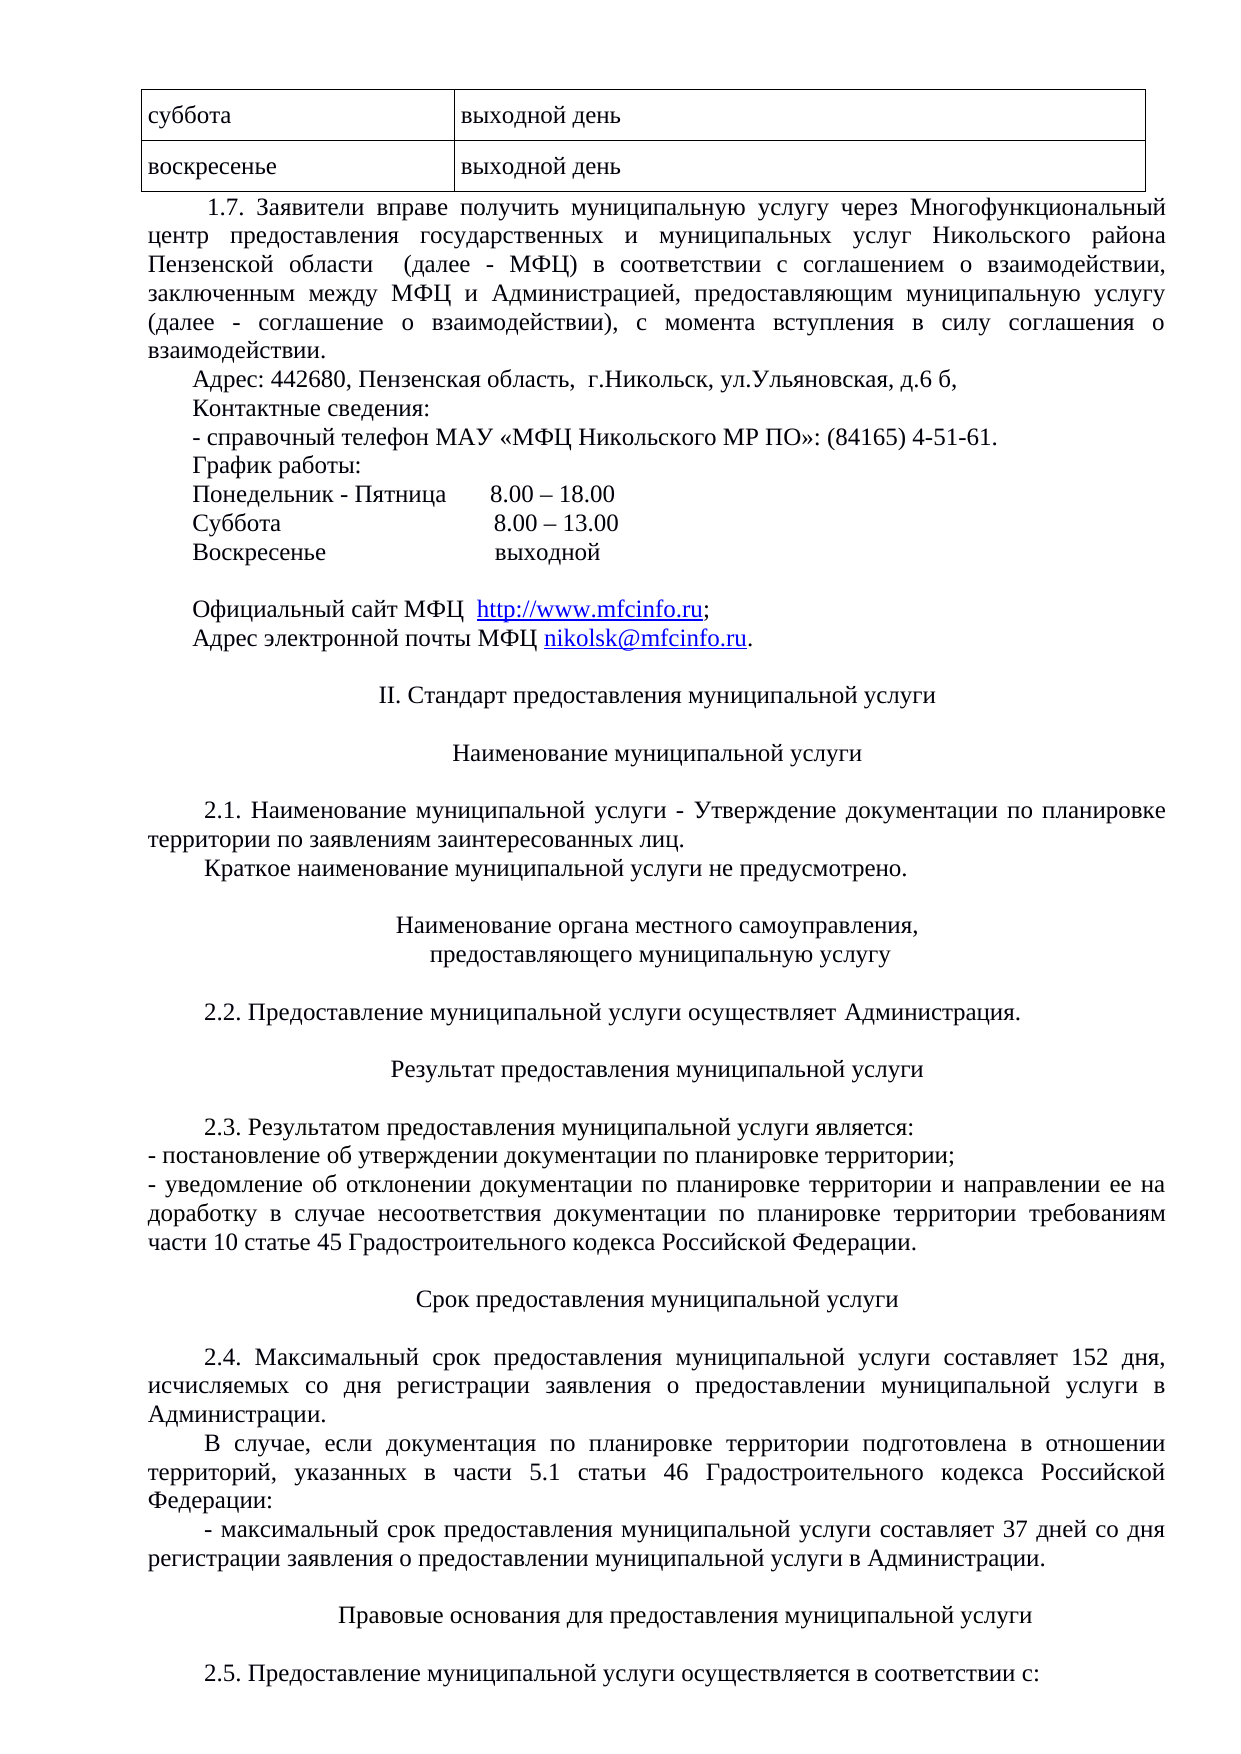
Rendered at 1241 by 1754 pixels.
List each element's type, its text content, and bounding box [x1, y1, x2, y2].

text В случае, если документация по планировке территории подготовлена в отношении территорий, указанных в части 5.1 статьи 46 Градостроительного кодекса Российской Федерации: [148, 1428, 1167, 1514]
text Краткое наименование муниципальной услуги не предусмотрено. [148, 853, 1167, 882]
text 2.1. Наименование муниципальной услуги - Утверждение документации по планировке территории по заявлениям заинтересованных лиц. [148, 796, 1167, 853]
table_cell выходной день [455, 90, 1145, 140]
text Воскресенье выходной [148, 537, 1167, 566]
text Контактные сведения: [148, 393, 1167, 422]
text Срок предоставления муниципальной услуги [148, 1284, 1167, 1313]
text - постановление об утверждении документации по планировке территории; [148, 1141, 1167, 1169]
text Результат предоставления муниципальной услуги [148, 1054, 1167, 1083]
text Наименование органа местного самоуправления, [148, 911, 1167, 939]
text Адрес: 442680, Пензенская область, г.Никольск, ул.Ульяновская, д.6 б, [148, 364, 1167, 393]
text 2.4. Максимальный срок предоставления муниципальной услуги составляет 152 дня, исчисляемых со дня регистрации заявления о предоставлении муниципальной услуги в Администрации. [148, 1342, 1167, 1428]
text - уведомление об отклонении документации по планировке территории и направлении ее на доработку в случае несоответствия документации по планировке территории требованиям части 10 статье 45 Градостроительного кодекса Российской Федерации. [148, 1169, 1167, 1256]
table_cell выходной день [455, 141, 1145, 191]
table_cell воскресенье [142, 141, 454, 191]
text Наименование муниципальной услуги [148, 738, 1167, 767]
text II. Стандарт предоставления муниципальной услуги [148, 681, 1167, 709]
text 2.2. Предоставление муниципальной услуги осуществляет Администрация. [148, 997, 1167, 1026]
text - максимальный срок предоставления муниципальной услуги составляет 37 дней со дня регистрации заявления о предоставлении муниципальной услуги в Администрации. [148, 1514, 1167, 1572]
text предоставляющего муниципальную услугу [148, 939, 1167, 968]
text 1.7. Заявители вправе получить муниципальную услугу через Многофункциональный центр предоставления государственных и муниципальных услуг Никольского района Пензенской области (далее - МФЦ) в соответствии с соглашением о взаимодействии, заключенным между МФЦ и Администрацией, предоставляющим муниципальную услугу (далее - соглашение о взаимодействии), с момента вступления в силу соглашения о взаимодействии. [148, 192, 1167, 364]
text Суббота 8.00 – 13.00 [148, 508, 1167, 537]
table_cell суббота [142, 90, 454, 140]
text 2.5. Предоставление муниципальной услуги осуществляется в соответствии с: [148, 1658, 1167, 1687]
text График работы: [148, 451, 1167, 479]
text Правовые основания для предоставления муниципальной услуги [148, 1601, 1167, 1629]
text Понедельник - Пятница 8.00 – 18.00 [148, 479, 1167, 508]
text - справочный телефон МАУ «МФЦ Никольского МР ПО»: (84165) 4-51-61. [148, 422, 1167, 451]
text Официальный сайт МФЦ http://www.mfcinfo.ru; [148, 594, 1167, 623]
text 2.3. Результатом предоставления муниципальной услуги является: [148, 1112, 1167, 1141]
text Адрес электронной почты МФЦ nikolsk@mfcinfo.ru. [148, 623, 1167, 652]
